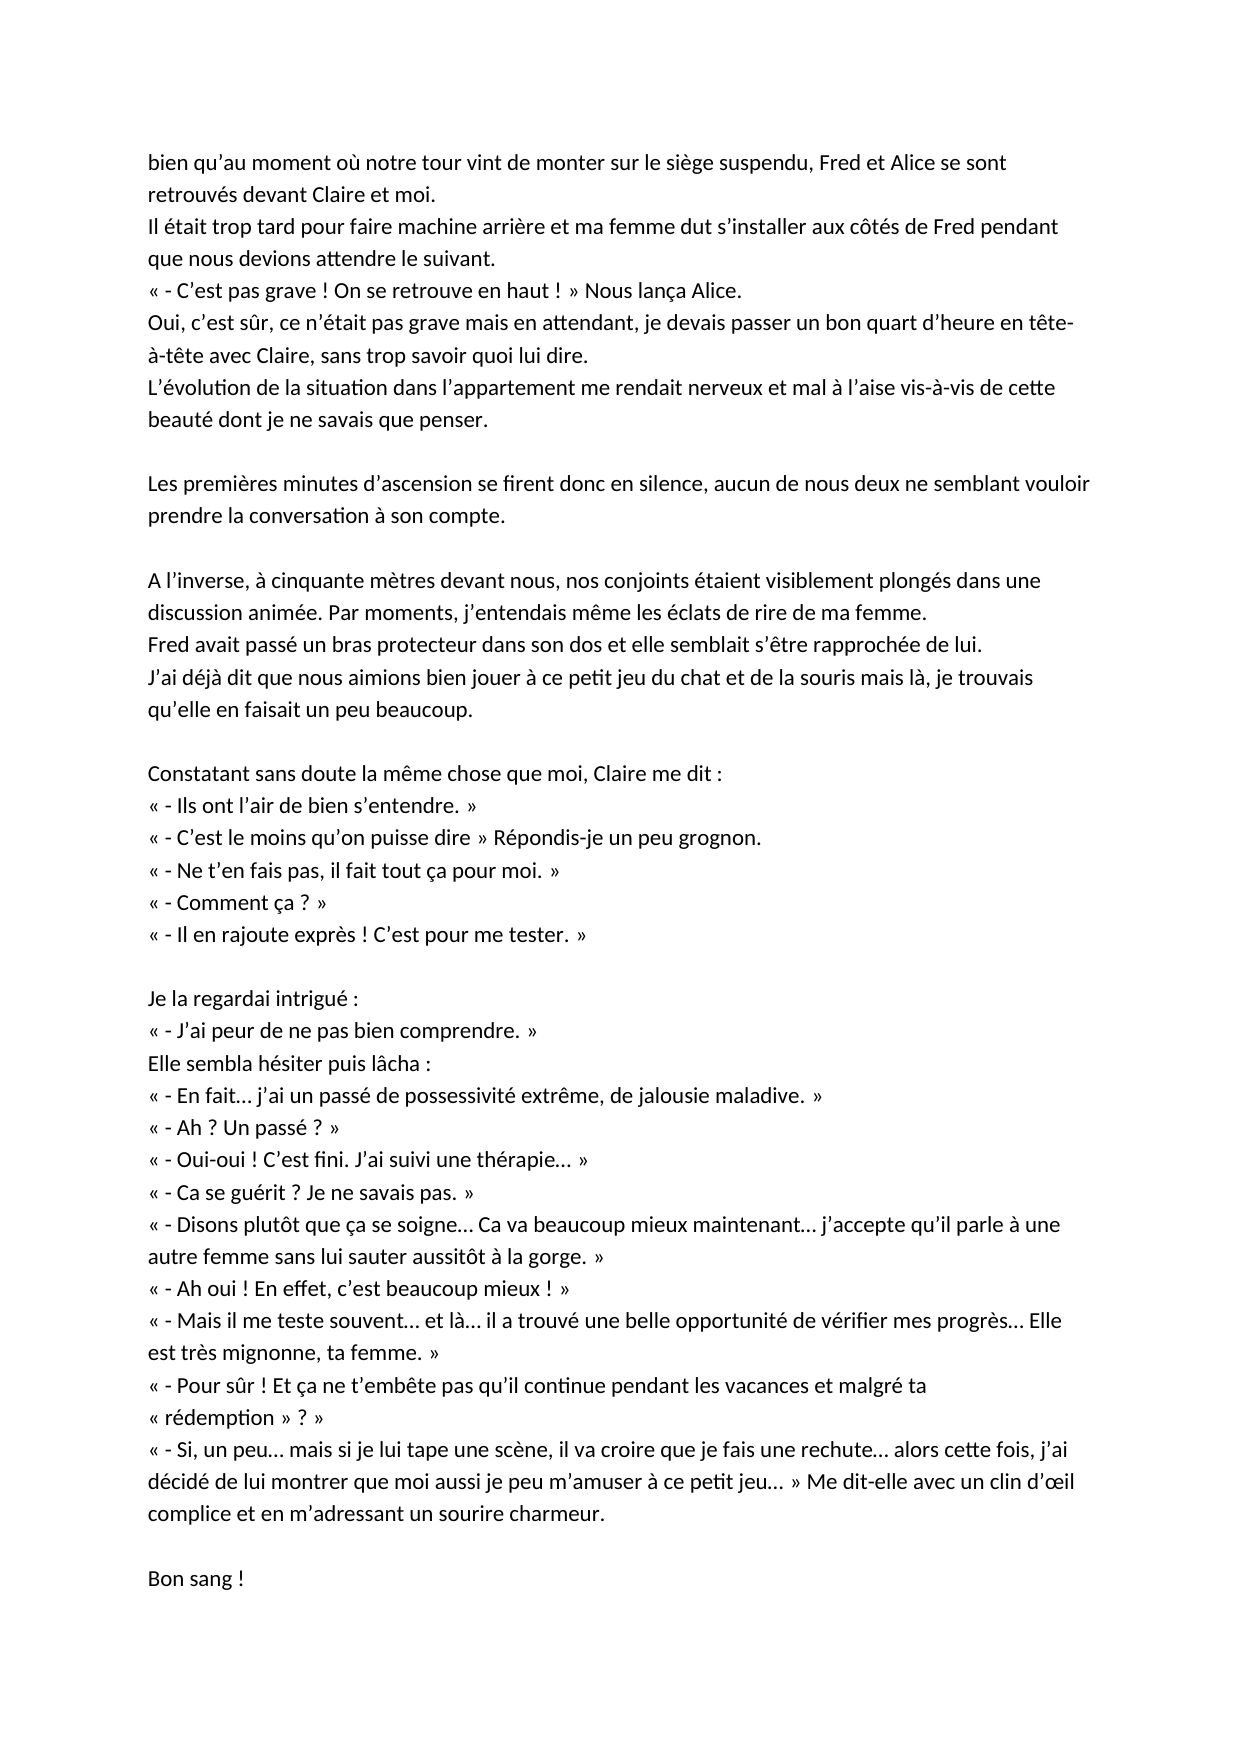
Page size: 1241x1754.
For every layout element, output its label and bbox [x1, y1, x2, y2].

text [148, 148, 1093, 1592]
